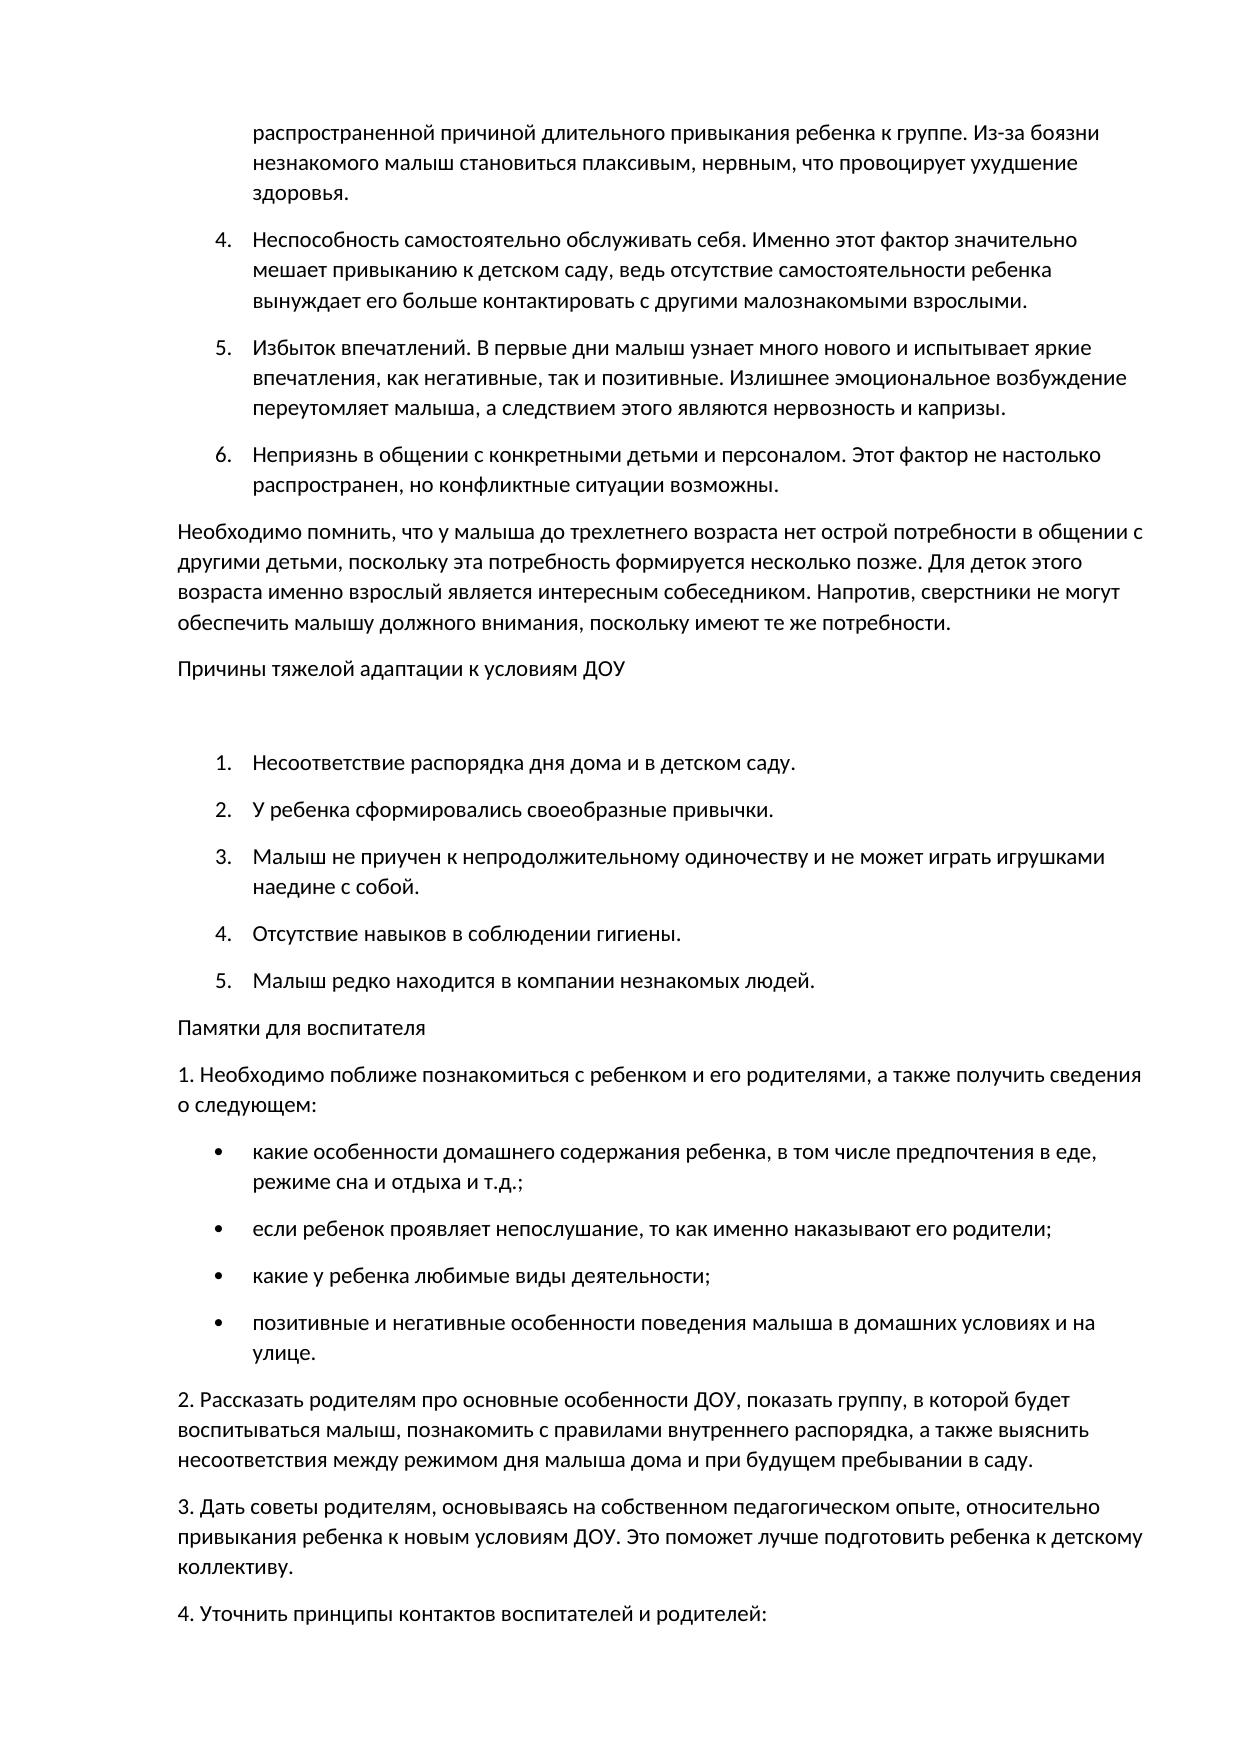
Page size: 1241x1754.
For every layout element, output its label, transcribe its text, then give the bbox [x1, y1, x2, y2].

list Отсутствие навыков в соблюдении гигиены. [215, 919, 1152, 947]
list какие особенности домашнего содержания ребенка, в том числе предпочтения в еде, режиме сна и отдыха и т.д.; [215, 1137, 1152, 1195]
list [215, 118, 1152, 207]
list Избыток впечатлений. В первые дни малыш узнает много нового и испытывает яркие впечатления, как негативные, так и позитивные. Излишнее эмоциональное возбуждение переутомляет малыша, а следствием этого являются нервозность и капризы. [215, 333, 1152, 421]
list если ребенок проявляет непослушание, то как именно наказывают его родители; [215, 1214, 1152, 1242]
text 1. Необходимо поближе познакомиться с ребенком и его родителями, а также получить сведения о следующем: [177, 1060, 1152, 1118]
list Несоответствие распорядка дня дома и в детском саду. [215, 748, 1152, 776]
text 4. Уточнить принципы контактов воспитателей и родителей: [177, 1599, 1152, 1627]
list какие у ребенка любимые виды деятельности; [215, 1261, 1152, 1289]
list Неприязнь в общении с конкретными детьми и персоналом. Этот фактор не настолько распространен, но конфликтные ситуации возможны. [215, 440, 1152, 498]
list Малыш не приучен к непродолжительному одиночеству и не может играть игрушками наедине с собой. [215, 842, 1152, 900]
text 3. Дать советы родителям, основываясь на собственном педагогическом опыте, относительно привыкания ребенка к новым условиям ДОУ. Это поможет лучше подготовить ребенка к детскому коллективу. [177, 1492, 1152, 1581]
text Причины тяжелой адаптации к условиям ДОУ [177, 654, 1152, 683]
list позитивные и негативные особенности поведения малыша в домашних условиях и на улице. [215, 1308, 1152, 1366]
list Неспособность самостоятельно обслуживать себя. Именно этот фактор значительно мешает привыканию к детском саду, ведь отсутствие самостоятельности ребенка вынуждает его больше контактировать с другими малознакомыми взрослыми. [215, 225, 1152, 314]
text 2. Рассказать родителям про основные особенности ДОУ, показать группу, в которой будет воспитываться малыш, познакомить с правилами внутреннего распорядка, а также выяснить несоответствия между режимом дня малыша дома и при будущем пребывании в саду. [177, 1385, 1152, 1473]
list Малыш редко находится в компании незнакомых людей. [215, 966, 1152, 994]
text Памятки для воспитателя [177, 1013, 1152, 1041]
list У ребенка сформировались своеобразные привычки. [215, 795, 1152, 823]
text Необходимо помнить, что у малыша до трехлетнего возраста нет острой потребности в общении с другими детьми, поскольку эта потребность формируется несколько позже. Для деток этого возраста именно взрослый является интересным собеседником. Напротив, сверстники не могут обеспечить малышу должного внимания, поскольку имеют те же потребности. [177, 517, 1152, 636]
